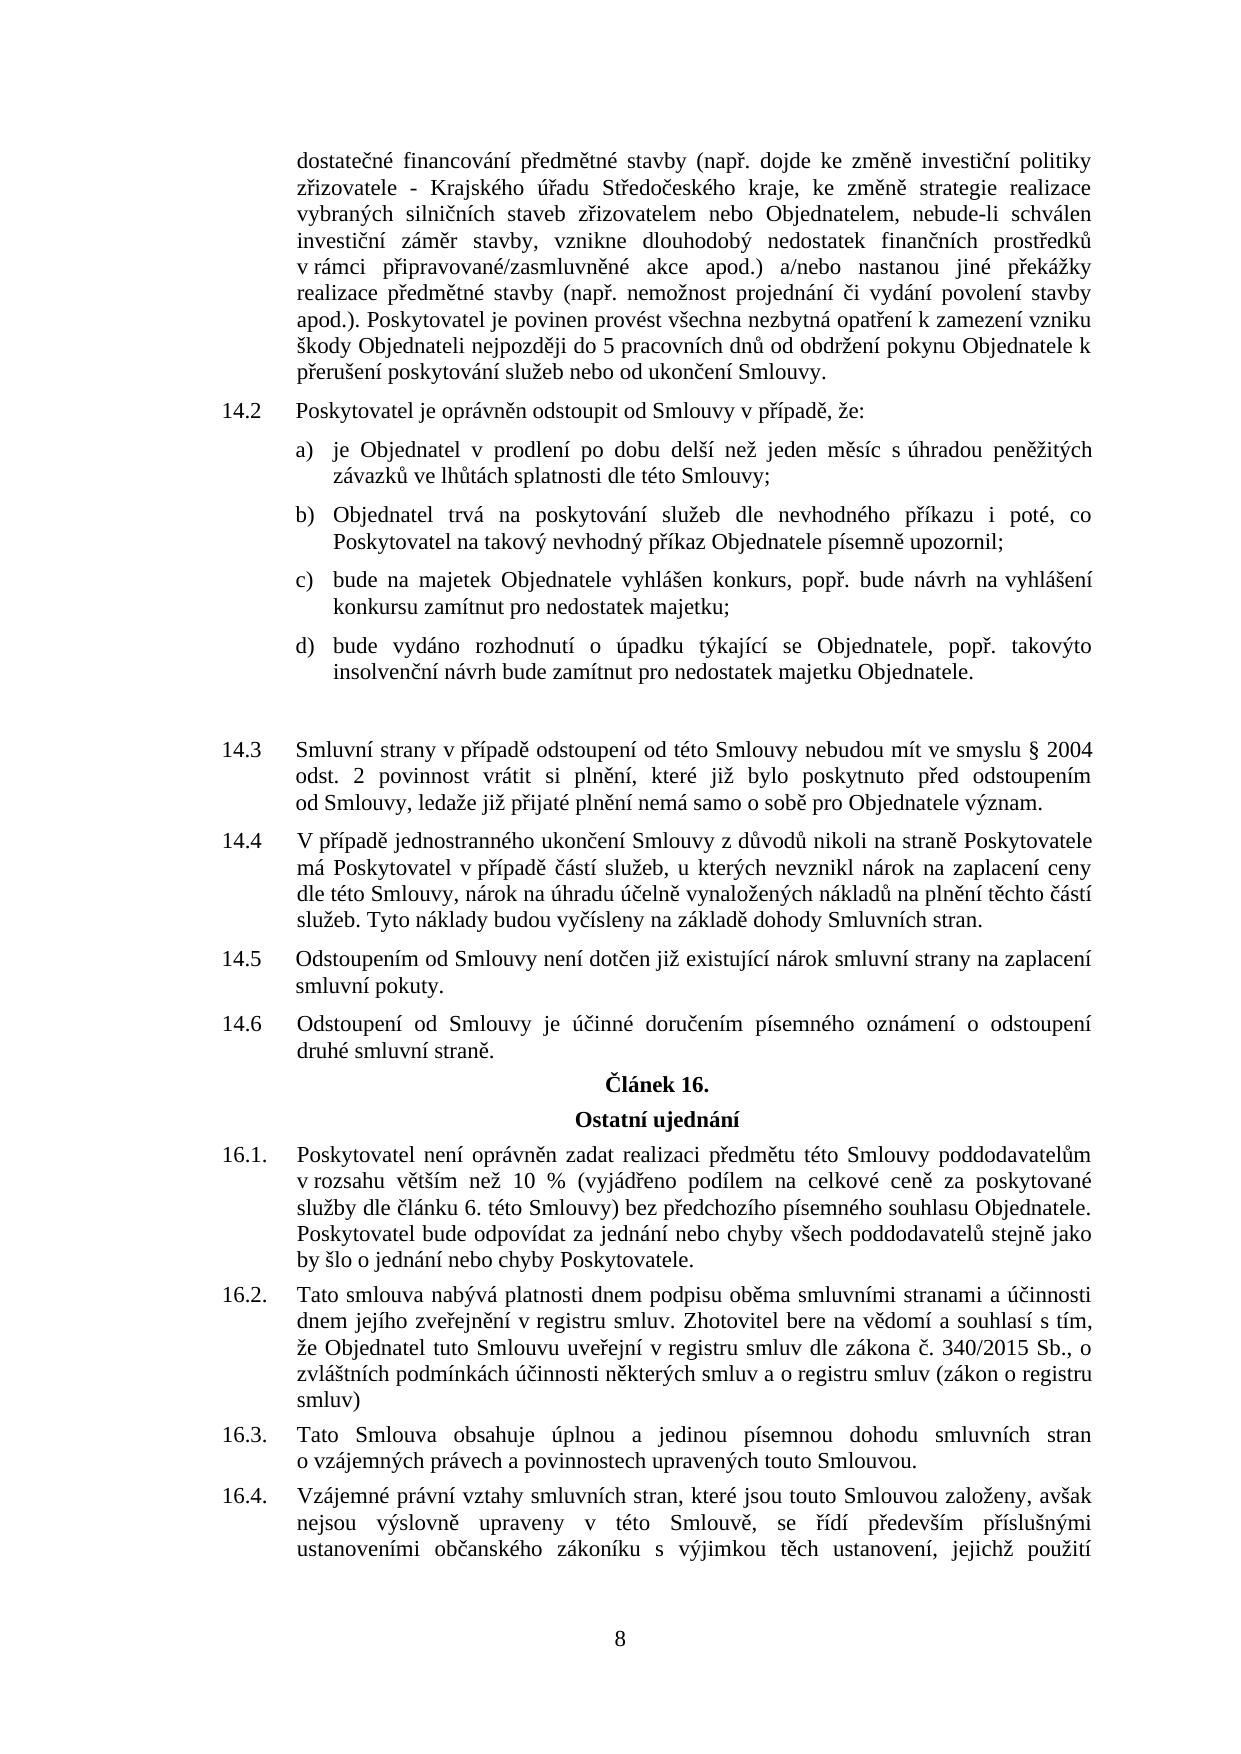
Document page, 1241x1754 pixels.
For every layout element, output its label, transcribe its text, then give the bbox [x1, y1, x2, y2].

list 14.6 Odstoupení od Smlouvy je účinné doručením písemného oznámení o odstoupení druhé smluvní straně. [222, 1011, 1093, 1063]
list bude vydáno rozhodnutí o úpadku týkající se Objednatele, popř. takovýto insolvenční návrh bude zamítnut pro nedostatek majetku Objednatele. [295, 632, 1093, 684]
text 14.3 Smluvní strany v případě odstoupení od této Smlouvy nebudou mít ve smyslu § 2004 odst. 2 povinnost vrátit si plnění, které již bylo poskytnuto před odstoupením od Smlouvy, ledaže již přijaté plnění nemá samo o sobě pro Objednatele význam. [221, 736, 1093, 815]
text 14.5 Odstoupením od Smlouvy není dotčen již existující nárok smluvní strany na zaplacení smluvní pokuty. [221, 945, 1093, 998]
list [222, 148, 1093, 385]
list Tato smlouva nabývá platnosti dnem podpisu oběma smluvními stranami a účinnosti dnem jejího zveřejnění v registru smluv. Zhotovitel bere na vědomí a souhlasí s tím, že Objednatel tuto Smlouvu uveřejní v registru smluv dle zákona č. 340/2015 Sb., o zvláštních podmínkách účinnosti některých smluv a o registru smluv (zákon o registru smluv) [222, 1281, 1093, 1413]
list bude na majetek Objednatele vyhlášen konkurs, popř. bude návrh na vyhlášení konkursu zamítnut pro nedostatek majetku; [295, 567, 1093, 619]
text 14.2 Poskytovatel je oprávněn odstoupit od Smlouvy v případě, že: [221, 397, 1093, 424]
list je Objednatel v prodlení po dobu delší než jeden měsíc s úhradou peněžitých závazků ve lhůtách splatnosti dle této Smlouvy; [295, 436, 1093, 489]
list Objednatel trvá na poskytování služeb dle nevhodného příkazu i poté, co Poskytovatel na takový nevhodný příkaz Objednatele písemně upozornil; [295, 501, 1093, 554]
list 14.4 V případě jednostranného ukončení Smlouvy z důvodů nikoli na straně Poskytovatele má Poskytovatel v případě částí služeb, u kterých nevznikl nárok na zaplacení ceny dle této Smlouvy, nárok na úhradu účelně vynaložených nákladů na plnění těchto částí služeb. Tyto náklady budou vyčísleny na základě dohody Smluvních stran. [222, 827, 1093, 933]
text Ostatní ujednání [221, 1106, 1093, 1133]
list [222, 1482, 1093, 1561]
list Poskytovatel není oprávněn zadat realizaci předmětu této Smlouvy poddodavatelům v rozsahu větším než 10 % (vyjádřeno podílem na celkové ceně za poskytované služby dle článku 6. této Smlouvy) bez předchozího písemného souhlasu Objednatele. Poskytovatel bude odpovídat za jednání nebo chyby všech poddodavatelů stejně jako by šlo o jednání nebo chyby Poskytovatele. [222, 1141, 1093, 1273]
list Tato Smlouva obsahuje úplnou a jedinou písemnou dohodu smluvních stran o vzájemných právech a povinnostech upravených touto Smlouvou. [222, 1421, 1093, 1474]
